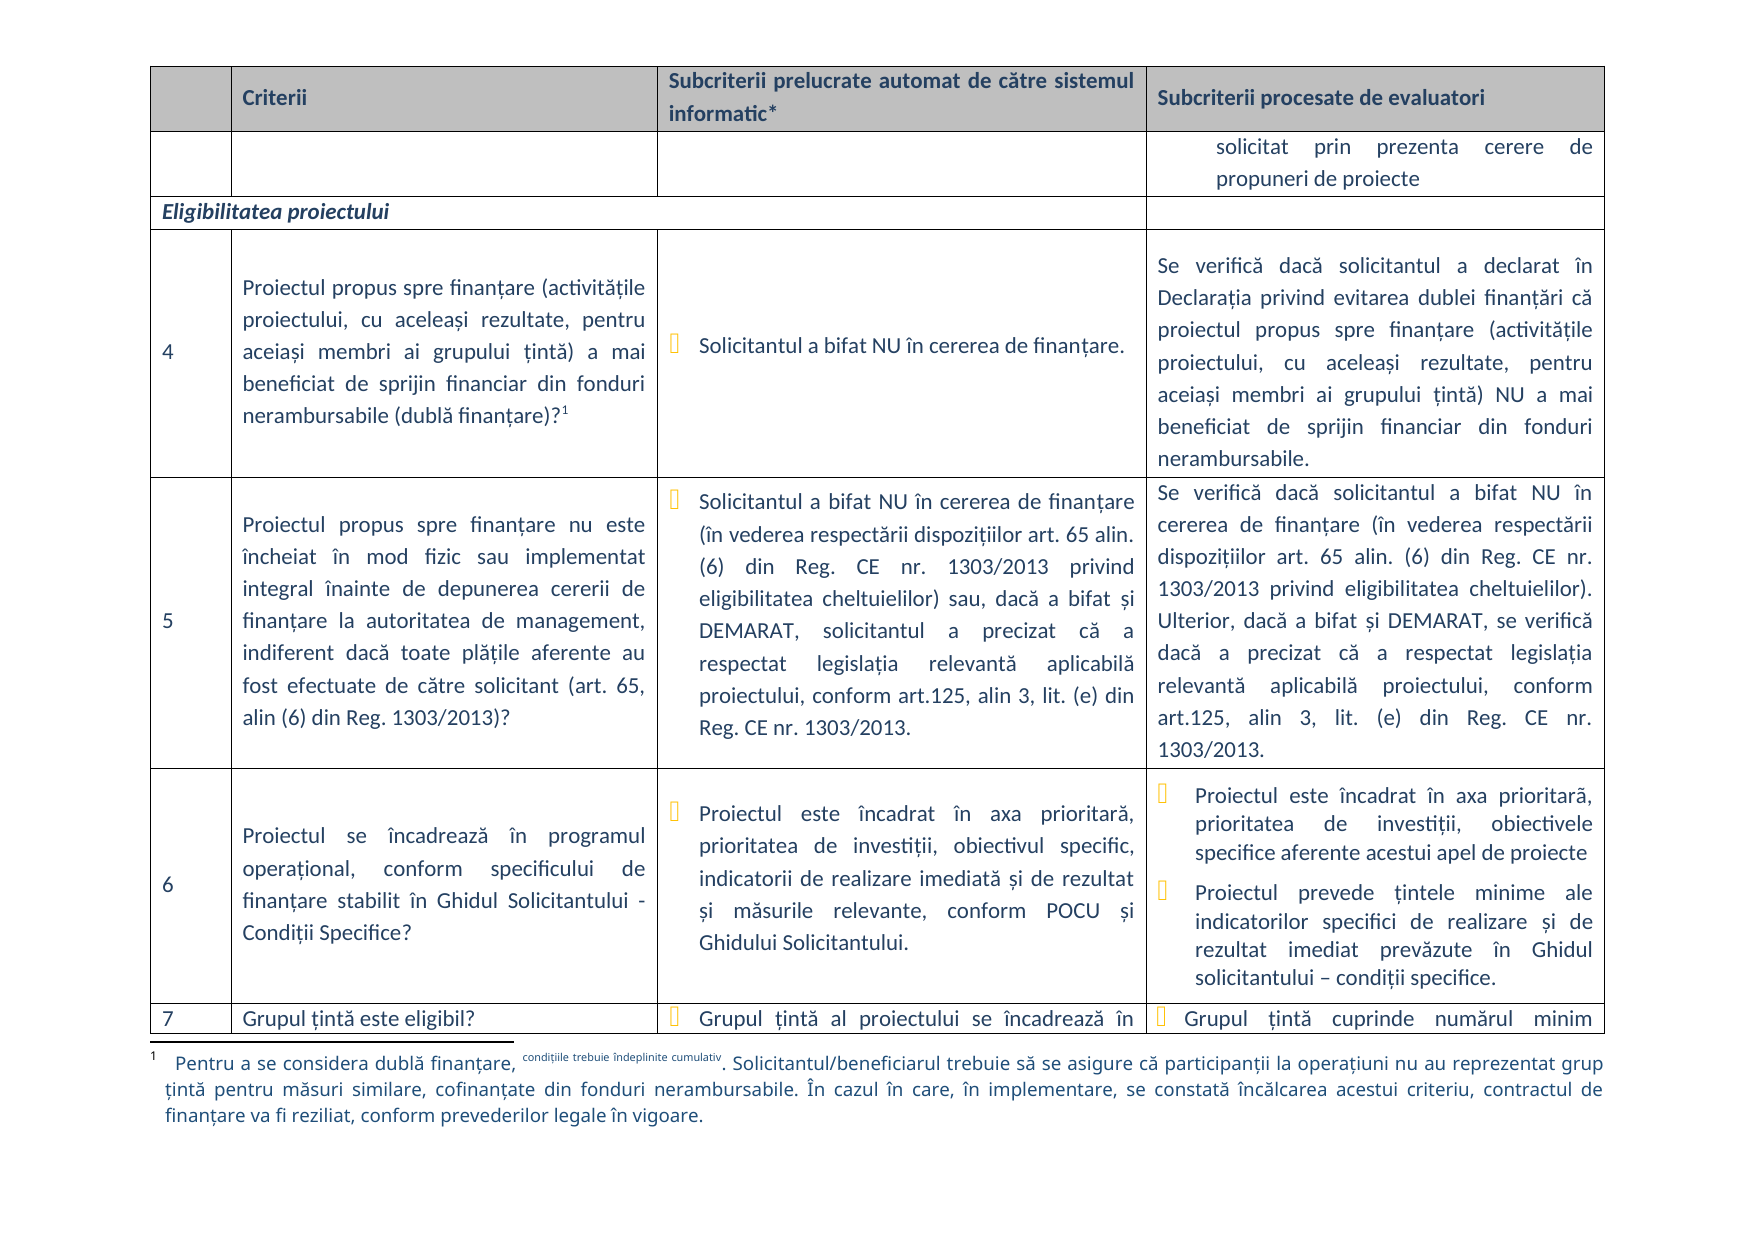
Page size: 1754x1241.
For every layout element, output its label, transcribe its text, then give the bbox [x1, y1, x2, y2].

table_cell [658, 132, 1146, 196]
table_cell Proiectul este încadrat în axa prioritară, prioritatea de investiţii, obiectivul specific, indicatorii de realizare imediată şi de rezultat și măsurile relevante, conform POCU şi Ghidului Solicitantului. [658, 769, 1146, 1003]
table_cell Grupul țintă este eligibil? [232, 1004, 657, 1033]
table_header Criterii [232, 67, 657, 131]
table_cell Solicitantul a bifat NU în cererea de finanţare. [658, 230, 1146, 477]
table_cell 5 [151, 478, 231, 767]
table_cell Eligibilitatea proiectului [151, 197, 1146, 229]
table_cell Solicitantul a bifat NU în cererea de finanţare (în vederea respectării dispozițiilor art. 65 alin. (6) din Reg. CE nr. 1303/2013 privind eligibilitatea cheltuielilor) sau, dacă a bifat și DEMARAT, solicitantul a precizat că a respectat legislația relevantă aplicabilă proiectului, conform art.125, alin 3, lit. (e) din Reg. CE nr. 1303/2013. [658, 478, 1146, 767]
table_cell Se verifică dacă solicitantul a declarat în Declarația privind evitarea dublei finanțări că proiectul propus spre finanțare (activitățile proiectului, cu aceleaşi rezultate, pentru aceiaşi membri ai grupului ţintă) NU a mai beneficiat de sprijin financiar din fonduri nerambursabile. [1147, 230, 1604, 477]
table_cell 4 [151, 230, 231, 477]
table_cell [232, 132, 657, 196]
table_header [151, 67, 231, 131]
table_cell Se verifică dacă solicitantul a bifat NU în cererea de finanțare (în vederea respectării dispozițiilor art. 65 alin. (6) din Reg. CE nr. 1303/2013 privind eligibilitatea cheltuielilor). Ulterior, dacă a bifat și DEMARAT, se verifică dacă a precizat că a respectat legislația relevantă aplicabilă proiectului, conform art.125, alin 3, lit. (e) din Reg. CE nr. 1303/2013. [1147, 478, 1604, 767]
table_cell Proiectul se încadrează în programul operațional, conform specificului de finanțare stabilit în Ghidul Solicitantului - Condiții Specifice? [232, 769, 657, 1003]
table_header Subcriterii prelucrate automat de către sistemul informatic* [658, 67, 1146, 131]
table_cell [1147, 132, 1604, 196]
table_cell Proiectul este încadrat în axa prioritarã, prioritatea de investiții, obiectivele specifice aferente acestui apel de proiecte Proiectul prevede țintele minime ale indicatorilor specifici de realizare și de rezultat imediat prevăzute în Ghidul solicitantului – condiții specifice. [1147, 769, 1604, 1003]
table_cell 6 [151, 769, 231, 1003]
table_cell Proiectul propus spre finanțare (activitățile proiectului, cu aceleaşi rezultate, pentru aceiaşi membri ai grupului ţintă) a mai beneficiat de sprijin financiar din fonduri nerambursabile (dublă finanțare)? [232, 230, 657, 477]
table_cell Proiectul propus spre finanțare nu este încheiat în mod fizic sau implementat integral înainte de depunerea cererii de finanțare la autoritatea de management, indiferent dacă toate plățile aferente au fost efectuate de către solicitant (art. 65, alin (6) din Reg. 1303/2013)? [232, 478, 657, 767]
table_cell 7 [151, 1004, 231, 1033]
table_header Subcriterii procesate de evaluatori [1147, 67, 1604, 131]
table_cell 3. [151, 132, 231, 196]
table_cell [1147, 197, 1604, 229]
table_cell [1147, 1004, 1604, 1033]
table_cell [658, 1004, 1146, 1033]
